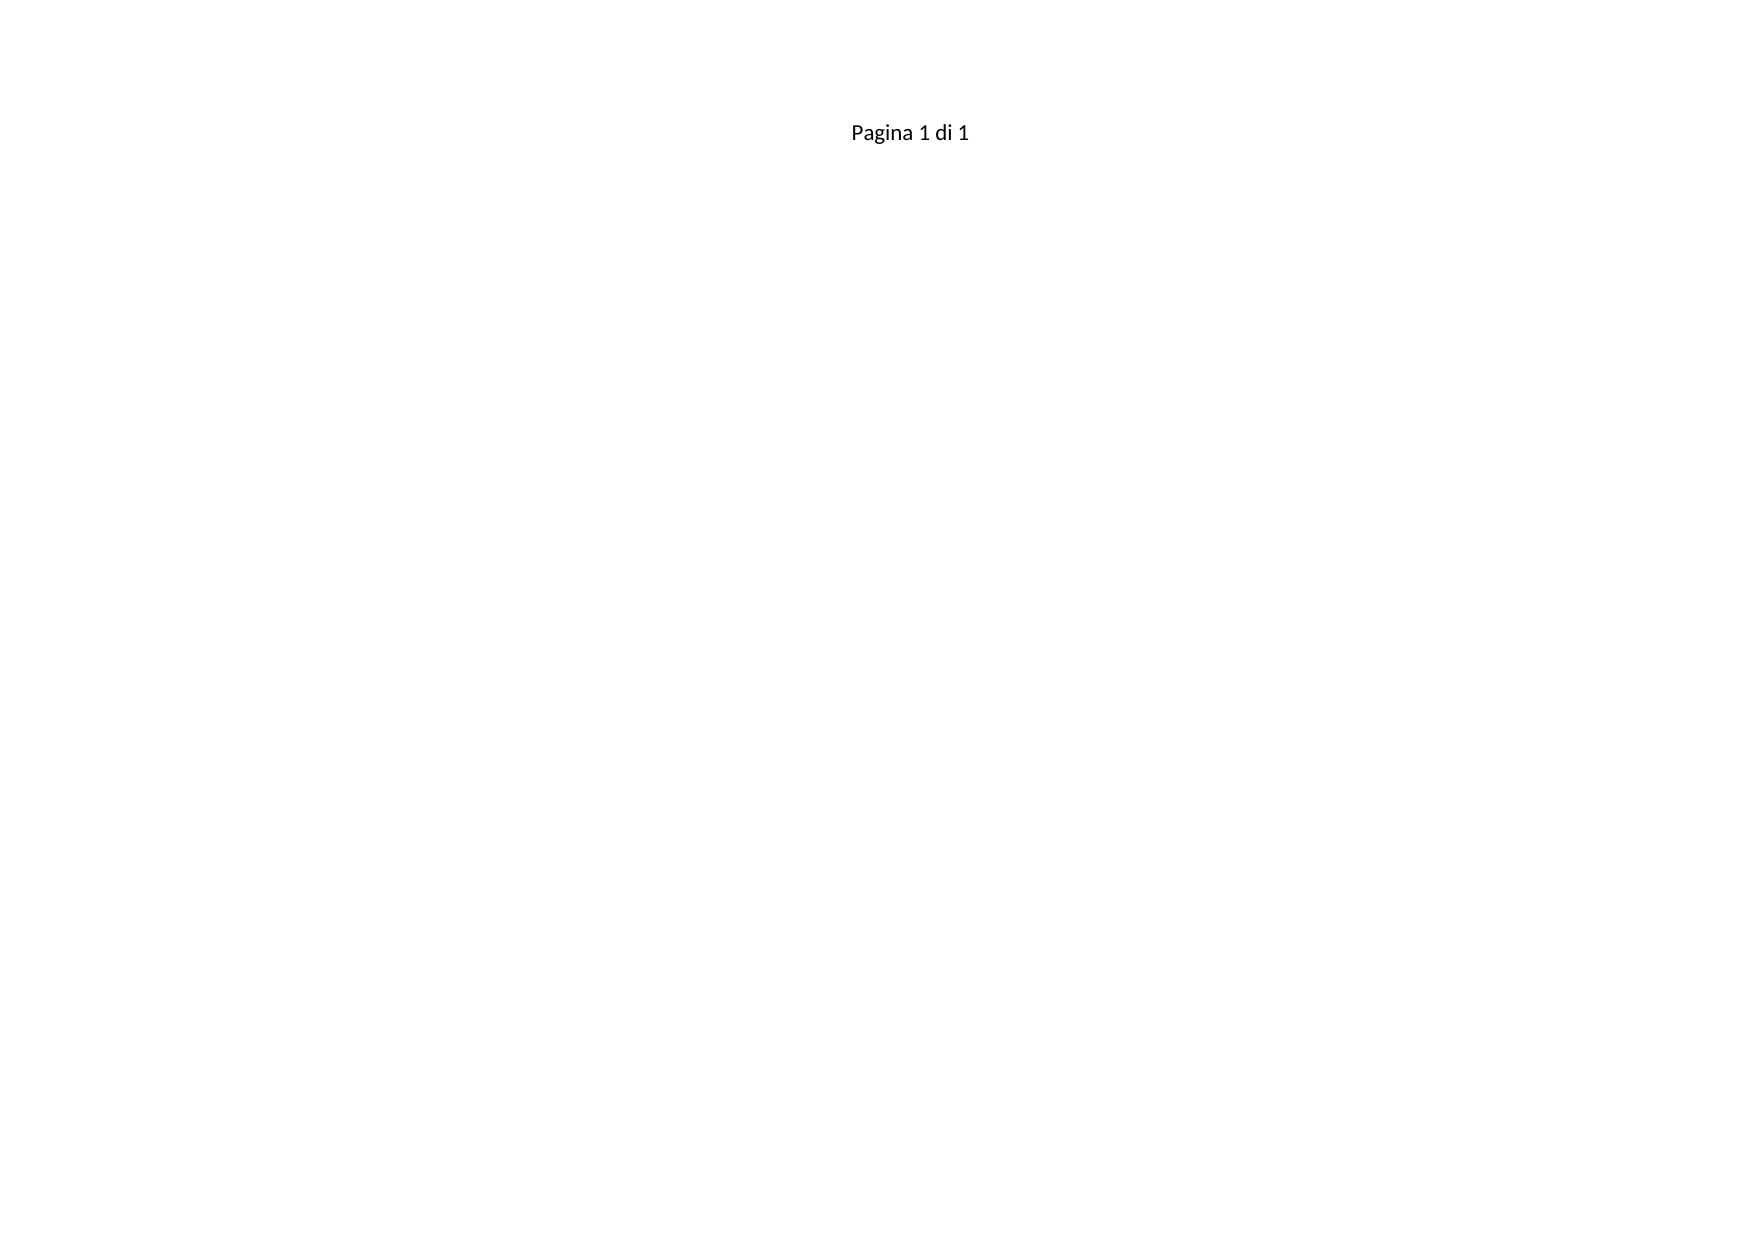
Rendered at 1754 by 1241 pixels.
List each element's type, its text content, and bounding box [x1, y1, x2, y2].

text Pagina 1 di 1 [185, 118, 1636, 146]
